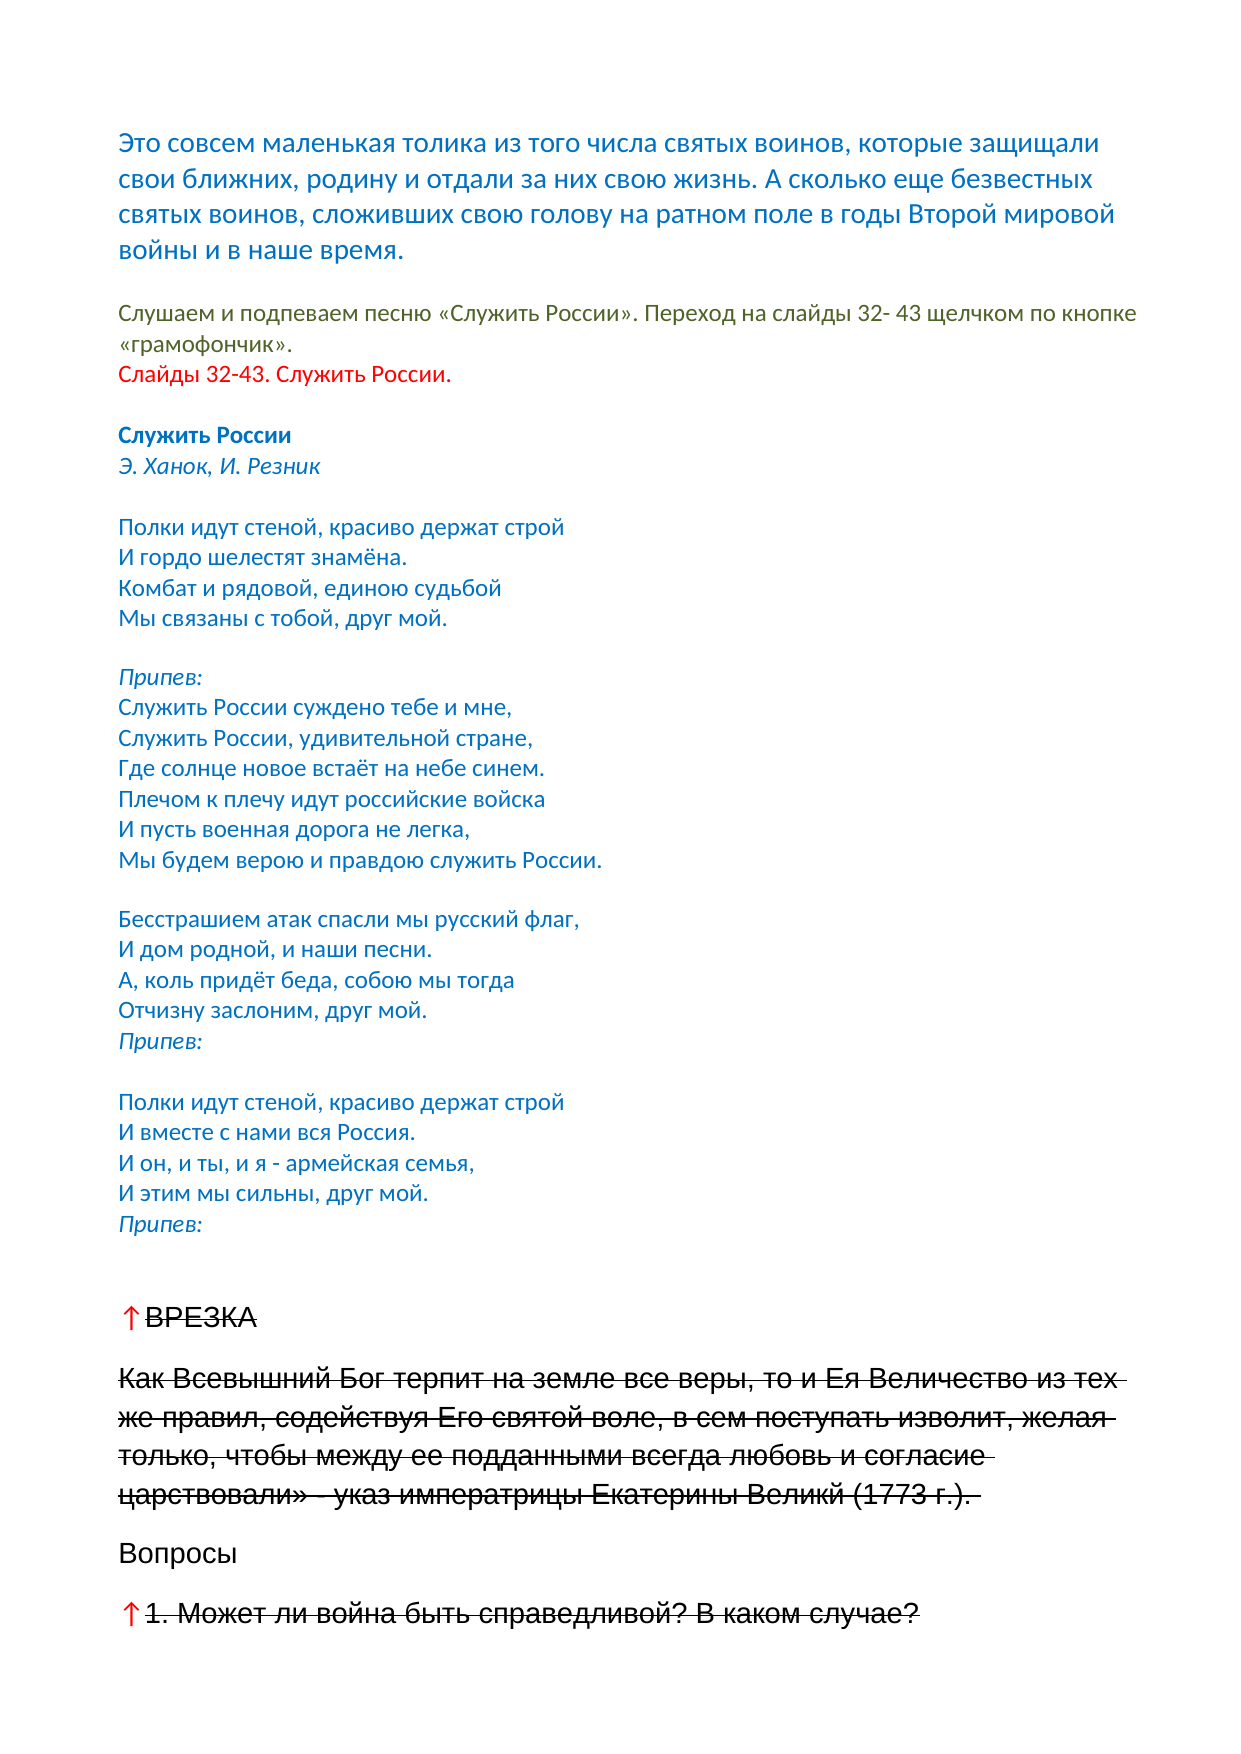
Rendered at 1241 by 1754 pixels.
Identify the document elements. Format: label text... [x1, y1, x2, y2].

text Служить России суждено тебе и мне, [118, 692, 1152, 722]
text Как Всевышний Бог терпит на земле все веры, то и Ея Величество из тех же правил, содействуя Его святой воле, в сем поступать изволит, желая только, чтобы между ее подданными всегда любовь и согласие царствовали» - указ императрицы Екатерины Великй (1773 г.). [118, 1361, 1152, 1510]
text Служить России [118, 419, 1152, 450]
text Где солнце новое встаёт на небе синем. [118, 753, 1152, 783]
text И этим мы сильны, друг мой. [118, 1177, 1152, 1208]
text ↑1. Может ли война быть справедливой? В каком случае? [118, 1596, 1152, 1631]
text Припев: [118, 1208, 1152, 1238]
text Полки идут стеной, красиво держат строй [118, 1086, 1152, 1116]
text Мы будем верою и правдою служить России. [118, 844, 1152, 875]
text Припев: [118, 661, 1152, 692]
text И пусть военная дорога не легка, [118, 814, 1152, 844]
text Припев: [118, 1025, 1152, 1055]
text И вместе с нами вся Россия. [118, 1116, 1152, 1147]
text Это совсем маленькая толика из того числа святых воинов, которые защищали свои ближних, родину и отдали за них свою жизнь. А сколько еще безвестных святых воинов, сложивших свою голову на ратном поле в годы Второй мировой войны и в наше время. [118, 124, 1152, 267]
text Слушаем и подпеваем песню «Служить России». Переход на слайды 32- 43 щелчком по кнопке «грамофончик». [118, 297, 1152, 358]
text ↑ВРЕЗКА [118, 1299, 1152, 1335]
text Бесстрашием атак спасли мы русский флаг, [118, 903, 1152, 933]
text И он, и ты, и я - армейская семья, [118, 1147, 1152, 1177]
text Служить России, удивительной стране, [118, 722, 1152, 753]
text Э. Ханок, И. Резник [118, 450, 1152, 480]
text И гордо шелестят знамёна. [118, 541, 1152, 572]
text Мы связаны с тобой, друг мой. [118, 602, 1152, 633]
text Отчизну заслоним, друг мой. [118, 994, 1152, 1025]
text Полки идут стеной, красиво держат строй [118, 511, 1152, 541]
text Комбат и рядовой, единою судьбой [118, 572, 1152, 602]
text И дом родной, и наши песни. [118, 933, 1152, 964]
text Вопросы [118, 1536, 1152, 1570]
text Плечом к плечу идут российские войска [118, 783, 1152, 814]
text А, коль придёт беда, собою мы тогда [118, 964, 1152, 994]
text Слайды 32-43. Служить России. [118, 358, 1152, 389]
